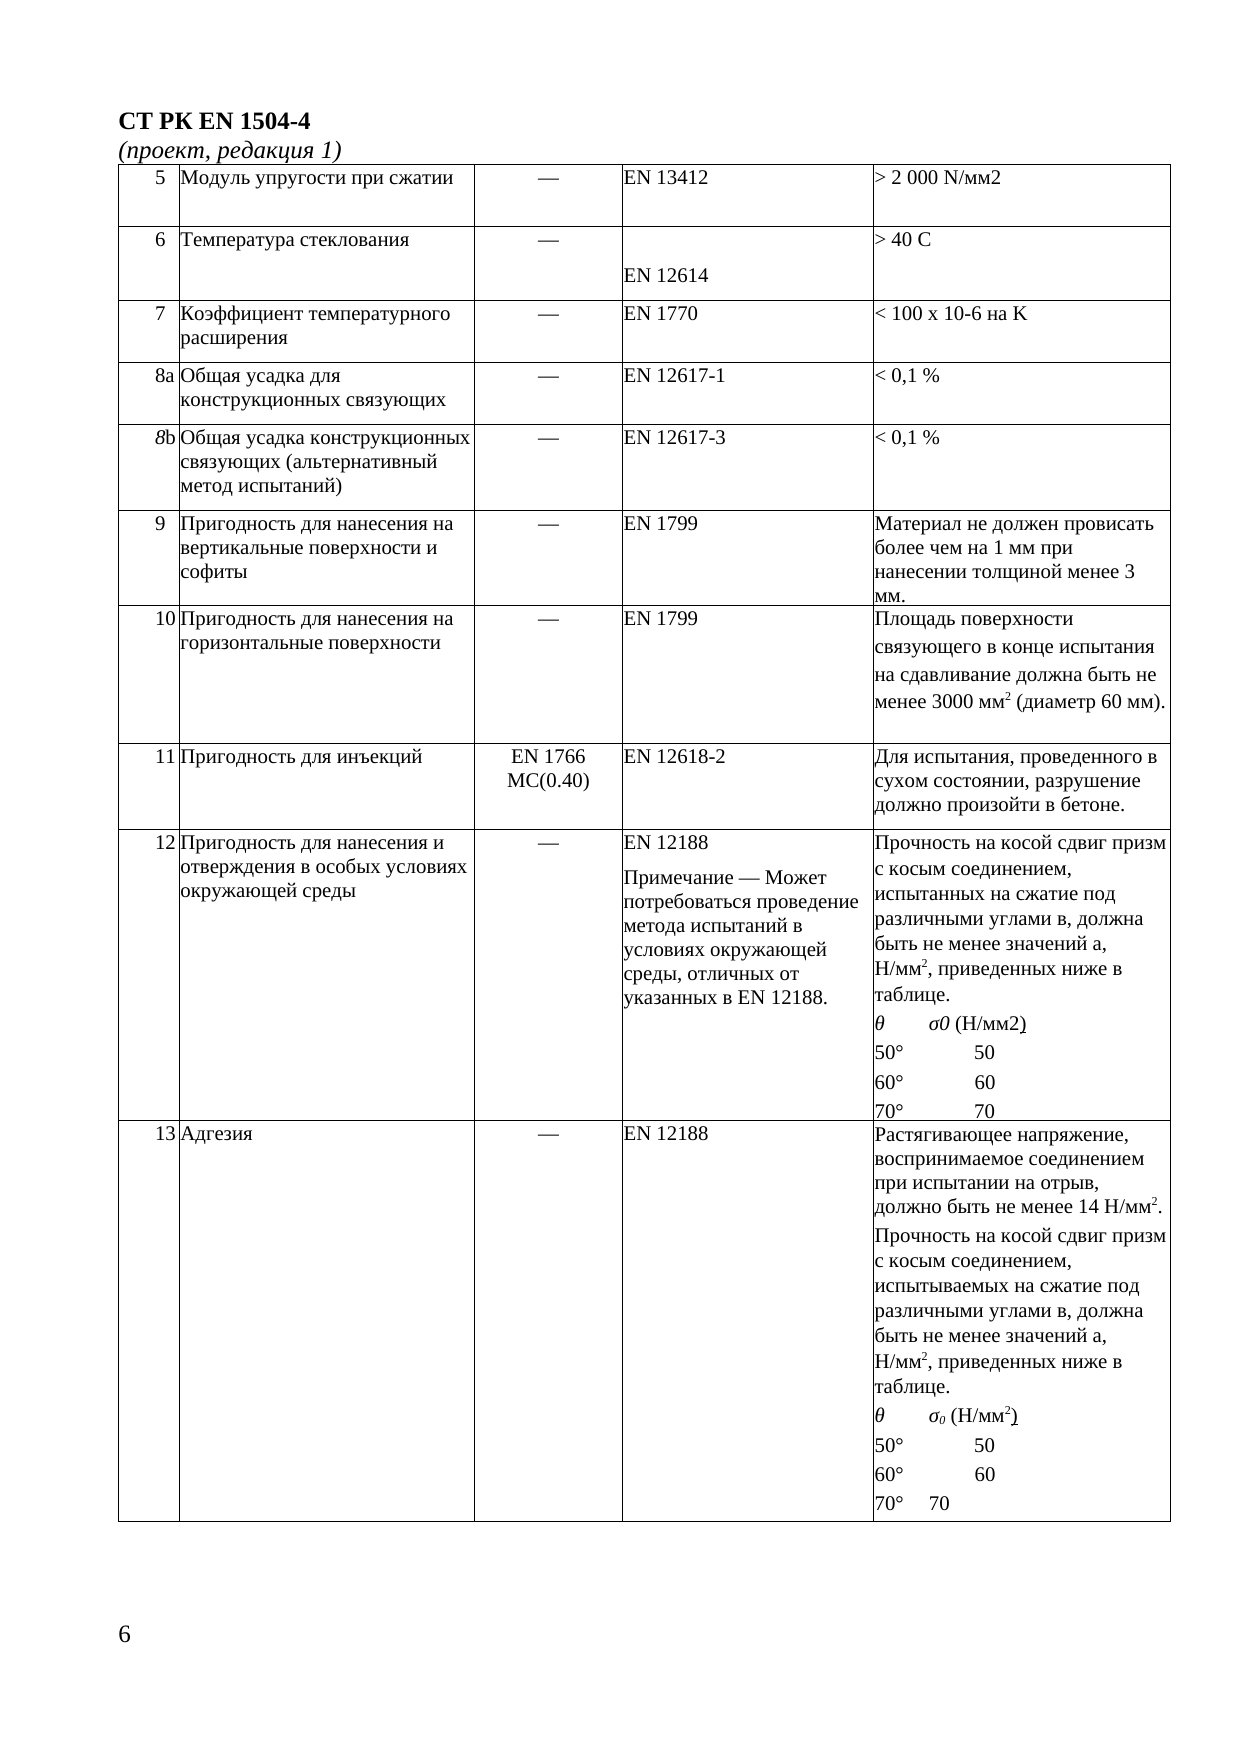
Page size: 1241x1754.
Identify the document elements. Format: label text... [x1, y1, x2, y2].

table_cell Материал не должен провисать более чем на 1 мм при нанесении толщиной менее 3 мм. [874, 511, 1170, 605]
table_cell EN 12188 Примечание — Может потребоваться проведение метода испытаний в условиях окружающей среды, отличных от указанных в EN 12188. [623, 830, 873, 1120]
table_cell Общая усадка для конструкционных связующих [180, 363, 474, 424]
table_cell EN 13412 [623, 165, 873, 226]
table_cell EN 12617-1 [623, 363, 873, 424]
table_cell 8а [154, 363, 179, 424]
table_cell Температура стеклования [180, 227, 474, 300]
table_cell EN 12188 [623, 1121, 873, 1521]
table_cell 11 [154, 744, 179, 829]
table_cell — [475, 425, 622, 510]
table_cell — [475, 1121, 622, 1521]
table_cell [119, 511, 154, 605]
table_cell [119, 165, 154, 226]
table_cell Модуль упругости при сжатии [180, 165, 474, 226]
table_cell 13 [154, 1121, 179, 1521]
table_cell > 40 C [874, 227, 1170, 300]
table_cell 6 [154, 227, 179, 300]
table_cell > 2 000 N/мм2 [874, 165, 1170, 226]
table_cell Прочность на косой сдвиг призм с косым соединением, испытанных на сжатие под различными углами в, должна быть не менее значений а, Н/мм2, приведенных ниже в таблице. θ σ0 (Н/мм2) 50° 50 60° 60 70° 70 [874, 830, 1170, 1120]
table_cell < 0,1 % [874, 425, 1170, 510]
table_cell Площадь поверхности связующего в конце испытания на сдавливание должна быть не менее 3000 мм2 (диаметр 60 мм). [874, 606, 1170, 743]
table_cell [119, 830, 154, 1120]
table_cell Адгезия [180, 1121, 474, 1521]
table_cell [119, 606, 154, 743]
table_cell EN 1799 [623, 606, 873, 743]
table_cell — [475, 511, 622, 605]
table_cell Коэффициент температурного расширения [180, 301, 474, 362]
table_cell [119, 227, 154, 300]
table_cell 12 [154, 830, 179, 1120]
table_cell — [475, 301, 622, 362]
table_cell 5 [154, 165, 179, 226]
table_cell — [475, 165, 622, 226]
table_cell [119, 1121, 154, 1521]
table_cell 8b [154, 425, 179, 510]
table_cell Растягивающее напряжение, воспринимаемое соединением при испытании на отрыв, должно быть не менее 14 Н/мм2. Прочность на косой сдвиг призм с косым соединением, испытываемых на сжатие под различными углами в, должна быть не менее значений а, Н/мм2, приведенных ниже в таблице. θ σ0 (Н/мм2) 50° 50 60° 60 70° 70 [874, 1121, 1170, 1521]
table_cell EN 1770 [623, 301, 873, 362]
table_cell EN 12618-2 [623, 744, 873, 829]
table_cell [119, 363, 154, 424]
table_cell — [475, 363, 622, 424]
table_cell EN 12614 [623, 227, 873, 300]
table_cell 9 [154, 511, 179, 605]
table_cell [119, 301, 154, 362]
table_cell EN 1766 MC(0.40) [475, 744, 622, 829]
table_cell Пригодность для нанесения и отверждения в особых условиях окружающей среды [180, 830, 474, 1120]
table_cell Пригодность для инъекций [180, 744, 474, 829]
table_cell Пригодность для нанесения на вертикальные поверхности и софиты [180, 511, 474, 605]
table_cell Общая усадка конструкционных связующих (альтернативный метод испытаний) [180, 425, 474, 510]
table_cell Пригодность для нанесения на горизонтальные поверхности [180, 606, 474, 743]
table_cell [119, 425, 154, 510]
table_cell 7 [154, 301, 179, 362]
table_cell EN 1799 [623, 511, 873, 605]
table_cell — [475, 830, 622, 1120]
table_cell 10 [154, 606, 179, 743]
table_cell < 100 x 10-6 на K [874, 301, 1170, 362]
table_cell [119, 744, 154, 829]
table_cell — [475, 606, 622, 743]
table_cell EN 12617-3 [623, 425, 873, 510]
table_cell — [475, 227, 622, 300]
table_cell Для испытания, проведенного в сухом состоянии, разрушение должно произойти в бетоне. [874, 744, 1170, 829]
table_cell < 0,1 % [874, 363, 1170, 424]
